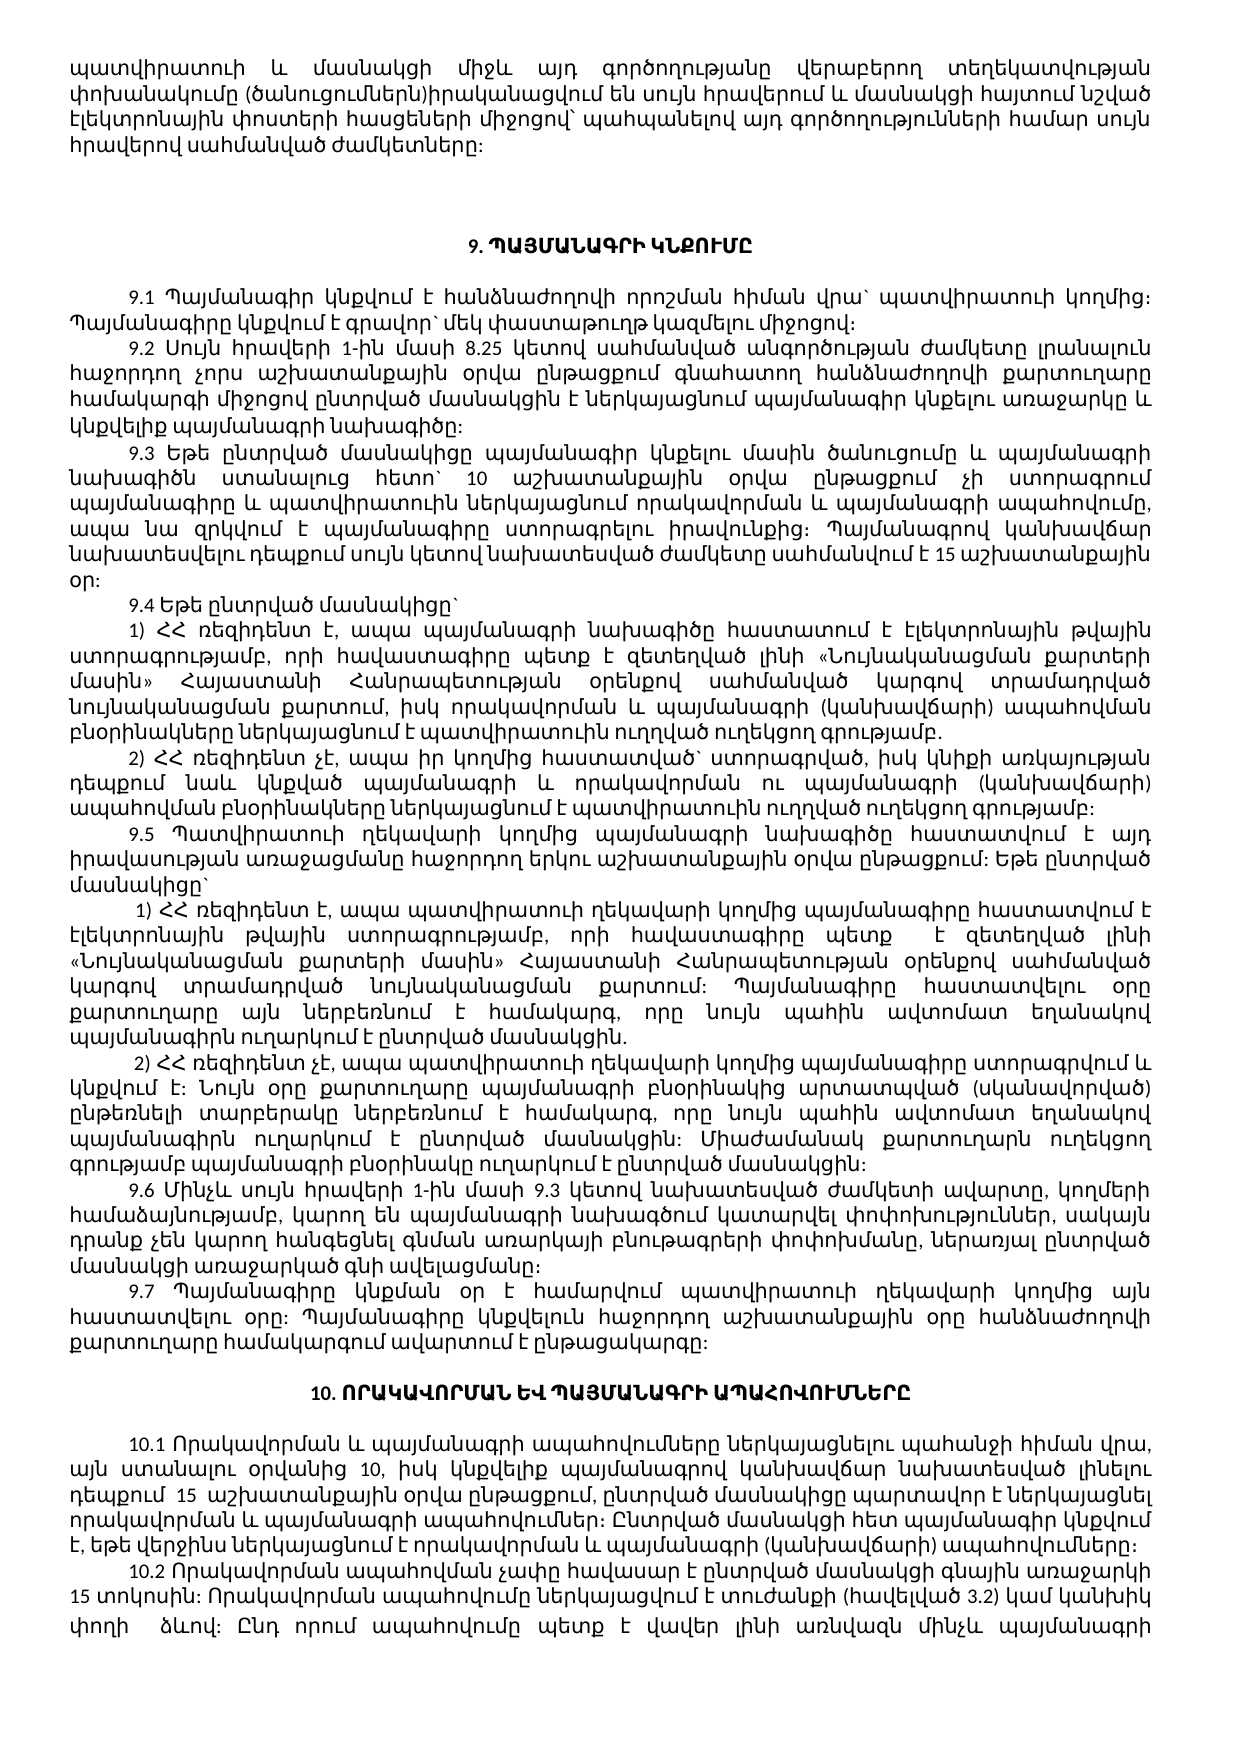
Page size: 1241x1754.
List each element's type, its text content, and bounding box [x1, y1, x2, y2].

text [69, 1558, 1152, 1639]
text 9.6 Մինչև սույն հրավերի 1-ին մասի 9.3 կետով նախատեսված ժամկետի ավարտը, կողմերի համաձայնությամբ, կարող են պայմանագրի նախագծում կատարվել փոփոխություններ, սակայն դրանք չեն կարող հանգեցնել գնման առարկայի բնութագրերի փոփոխմանը, ներառյալ ընտրված մասնակցի առաջարկած գնի ավելացմանը։ [69, 1177, 1152, 1278]
text 9.4 Եթե ընտրված մասնակիցը` [69, 592, 1152, 618]
text 1) ՀՀ ռեզիդենտ է, ապա պայմանագրի նախագիծը հաստատում է էլեկտրոնային թվային ստորագրությամբ, որի հավաստագիրը պետք է զետեղված լինի «Նույնականացման քարտերի մասին» Հայաստանի Հանրապետության օրենքով սահմանված կարգով տրամադրված նույնականացման քարտում, իսկ որակավորման և պայմանագրի (կանխավճարի) ապահովման բնօրինակները ներկայացնում է պատվիրատուին ուղղված ուղեկցող գրությամբ. [69, 618, 1152, 745]
text 2) ՀՀ ռեզիդենտ չէ, ապա իր կողմից հաստատված` ստորագրված, իսկ կնիքի առկայության դեպքում նաև կնքված պայմանագրի և որակավորման ու պայմանագրի (կանխավճարի) ապահովման բնօրինակները ներկայացնում է պատվիրատուին ուղղված ուղեկցող գրությամբ: [69, 745, 1152, 821]
text 9.1 Պայմանագիր կնքվում է հանձնաժողովի որոշման հիման վրա` պատվիրատուի կողմից։ Պայմանագիրը կնքվում է գրավոր` մեկ փաստաթուղթ կազմելու միջոցով։ [69, 284, 1152, 335]
text 9.7 Պայմանագիրը կնքման օր է համարվում պատվիրատուի ղեկավարի կողմից այն հաստատվելու օրը: Պայմանագիրը կնքվելուն հաջորդող աշխատանքային օրը հանձնաժողովի քարտուղարը համակարգում ավարտում է ընթացակարգը: [69, 1278, 1152, 1355]
text 9. ՊԱՅՄԱՆԱԳՐԻ ԿՆՔՈՒՄԸ [69, 233, 1152, 259]
text 9.5 Պատվիրատուի ղեկավարի կողմից պայմանագրի նախագիծը հաստատվում է այդ իրավասության առաջացմանը հաջորդող երկու աշխատանքային օրվա ընթացքում: Եթե ընտրված մասնակիցը` [69, 821, 1152, 897]
text 9.2 Սույն հրավերի 1-ին մասի 8.25 կետով սահմանված անգործության ժամկետը լրանալուն հաջորդող չորս աշխատանքային օրվա ընթացքում գնահատող հանձնաժողովի քարտուղարը համակարգի միջոցով ընտրված մասնակցին է ներկայացնում պայմանագիր կնքելու առաջարկը և կնքվելիք պայմանագրի նախագիծը: [69, 335, 1152, 440]
text 10. ՈՐԱԿԱՎՈՐՄԱՆ ԵՎ ՊԱՅՄԱՆԱԳՐԻ ԱՊԱՀՈՎՈՒՄՆԵՐԸ [69, 1380, 1152, 1406]
text 1) ՀՀ ռեզիդենտ է, ապա պատվիրատուի ղեկավարի կողմից պայմանագիրը հաստատվում է էլեկտրոնային թվային ստորագրությամբ, որի հավաստագիրը պետք է զետեղված լինի «Նույնականացման քարտերի մասին» Հայաստանի Հանրապետության օրենքով սահմանված կարգով տրամադրված նույնականացման քարտում: Պայմանագիրը հաստատվելու օրը քարտուղարը այն ներբեռնում է համակարգ, որը նույն պահին ավտոմատ եղանակով պայմանագիրն ուղարկում է ընտրված մասնակցին. [69, 897, 1152, 1050]
text 9.3 Եթե ընտրված մասնակիցը պայմանագիր կնքելու մասին ծանուցումը և պայմանագրի նախագիծն ստանալուց հետո` 10 աշխատանքային օրվա ընթացքում չի ստորագրում պայմանագիրը և պատվիրատուին ներկայացնում որակավորման և պայմանագրի ապահովումը, ապա նա զրկվում է պայմանագիրը ստորագրելու իրավունքից։ Պայմանագրով կանխավճար նախատեսվելու դեպքում սույն կետով նախատեսված ժամկետը սահմանվում է 15 աշխատանքային օր: [69, 440, 1152, 592]
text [69, 56, 1152, 157]
text 2) ՀՀ ռեզիդենտ չէ, ապա պատվիրատուի ղեկավարի կողմից պայմանագիրը ստորագրվում և կնքվում է: Նույն օրը քարտուղարը պայմանագրի բնօրինակից արտատպված (սկանավորված) ընթեռնելի տարբերակը ներբեռնում է համակարգ, որը նույն պահին ավտոմատ եղանակով պայմանագիրն ուղարկում է ընտրված մասնակցին: Միաժամանակ քարտուղարն ուղեկցող գրությամբ պայմանագրի բնօրինակը ուղարկում է ընտրված մասնակցին: [69, 1050, 1152, 1177]
text 10.1 Որակավորման և պայմանագրի ապահովումները ներկայացնելու պահանջի հիման վրա, այն ստանալու օրվանից 10, իսկ կնքվելիք պայմանագրով կանխավճար նախատեսված լինելու դեպքում 15 աշխատանքային օրվա ընթացքում, ընտրված մասնակիցը պարտավոր է ներկայացնել որակավորման և պայմանագրի ապահովումներ։ Ընտրված մասնակցի հետ պայմանագիր կնքվում է, եթե վերջինս ներկայացնում է որակավորման և պայմանագրի (կանխավճարի) ապահովումները։ [69, 1431, 1152, 1558]
